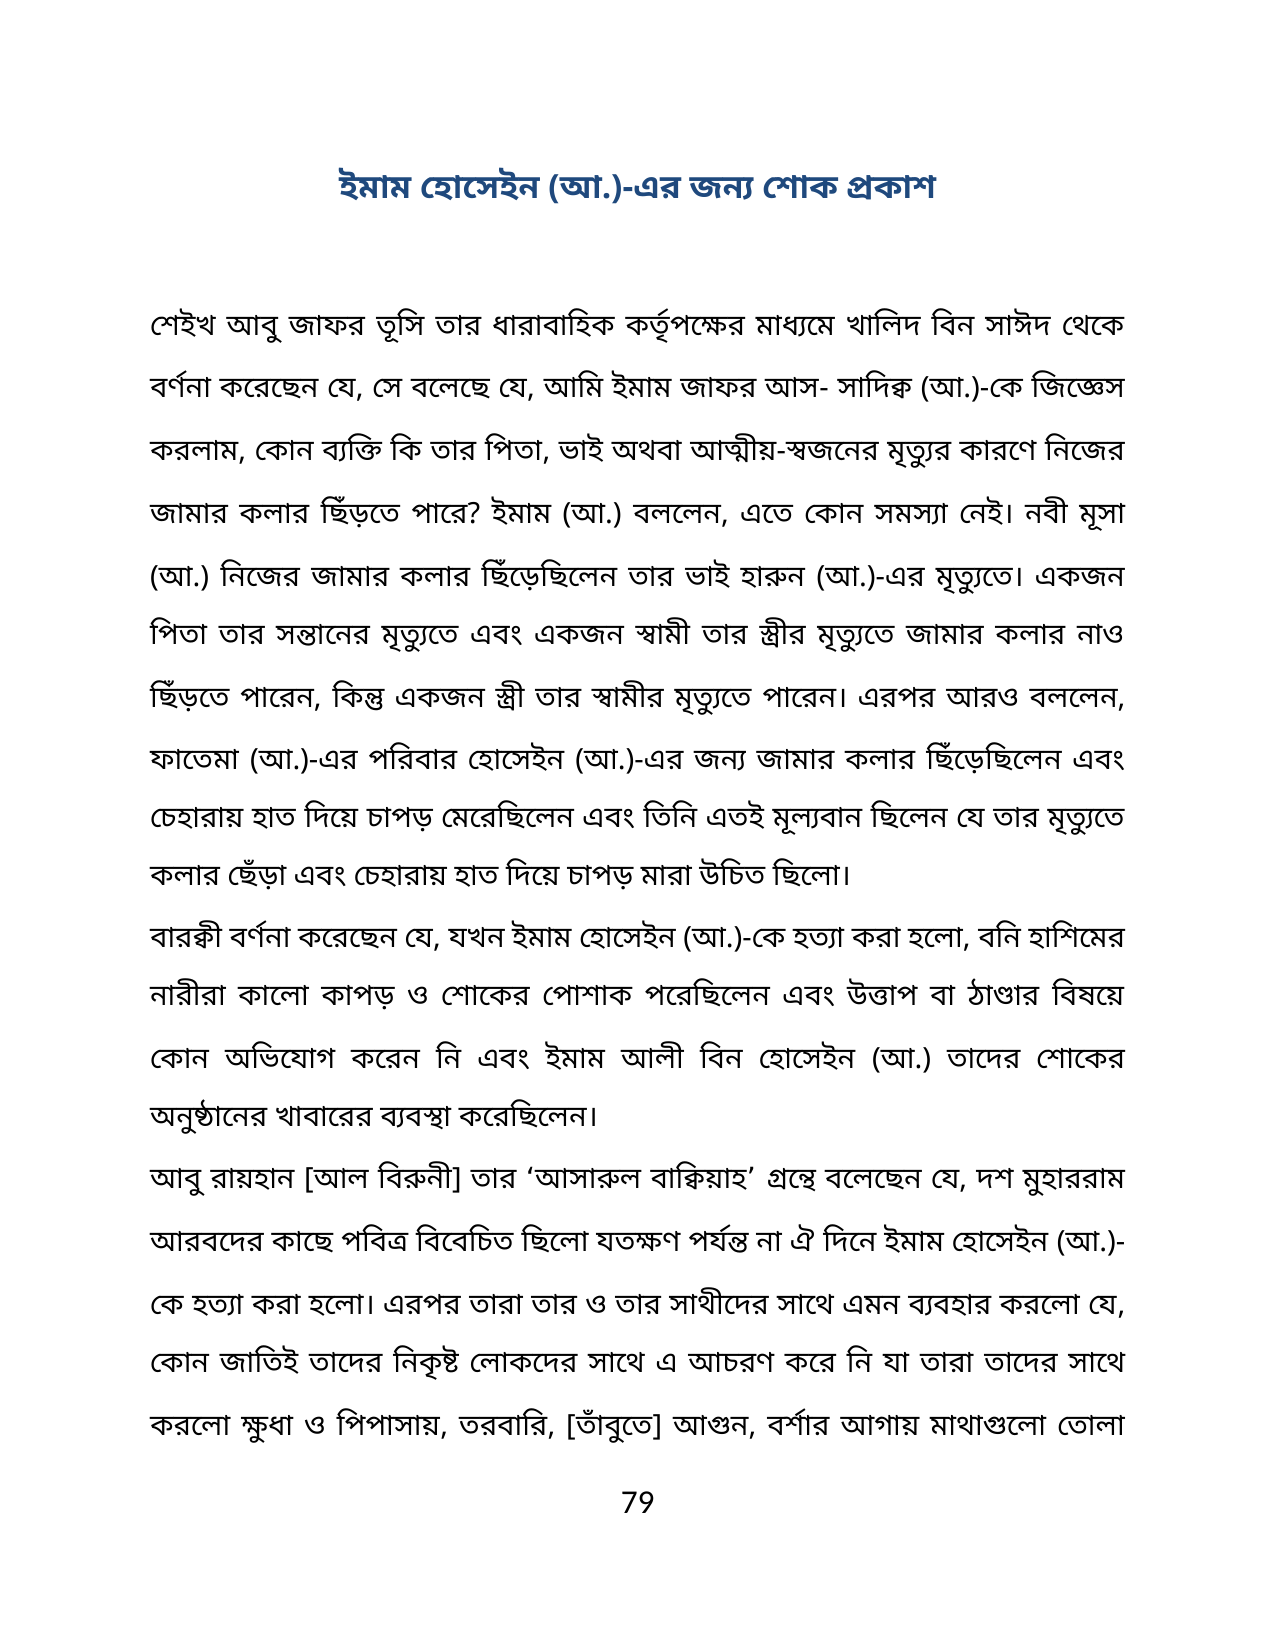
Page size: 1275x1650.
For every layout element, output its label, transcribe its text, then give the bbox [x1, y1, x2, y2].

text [150, 1158, 1125, 1447]
text বারক্বী বর্ণনা করেছেন যে, যখন ইমাম হোসেইন (আ.)-কে হত্যা করা হলো, বনি হাশিমের নারীরা কালো কাপড় ও শোকের পোশাক পরেছিলেন এবং উত্তাপ বা ঠাণ্ডার বিষয়ে কোন অভিযোগ করেন নি এবং ইমাম আলী বিন হোসেইন (আ.) তাদের শোকের অনুষ্ঠানের খাবারের ব্যবস্থা করেছিলেন। [150, 917, 1125, 1138]
subtitle ইমাম হোসেইন (আ.)-এর জন্য শোক প্রকাশ [150, 162, 1125, 212]
text শেইখ আবু জাফর তূসি তার ধারাবাহিক কর্তৃপক্ষের মাধ্যমে খালিদ বিন সাঈদ থেকে বর্ণনা করেছেন যে, সে বলেছে যে, আমি ইমাম জাফর আস- সাদিক্ব (আ.)-কে জিজ্ঞেস করলাম, কোন ব্যক্তি কি তার পিতা, ভাই অথবা আত্মীয়-স্বজনের মৃত্যুর কারণে নিজের জামার কলার ছিঁড়তে পারে? ইমাম (আ.) বললেন, এতে কোন সমস্যা নেই। নবী মূসা (আ.) নিজের জামার কলার ছিঁড়েছিলেন তার ভাই হারুন (আ.)-এর মৃত্যুতে। একজন পিতা তার সন্তানের মৃত্যুতে এবং একজন স্বামী তার স্ত্রীর মৃত্যুতে জামার কলার নাও ছিঁড়তে পারেন, কিন্তু একজন স্ত্রী তার স্বামীর মৃত্যুতে পারেন। এরপর আরও বললেন, ফাতেমা (আ.)-এর পরিবার হোসেইন (আ.)-এর জন্য জামার কলার ছিঁড়েছিলেন এবং চেহারায় হাত দিয়ে চাপড় মেরেছিলেন এবং তিনি এতই মূল্যবান ছিলেন যে তার মৃত্যুতে কলার ছেঁড়া এবং চেহারায় হাত দিয়ে চাপড় মারা উচিত ছিলো। [150, 308, 1125, 897]
